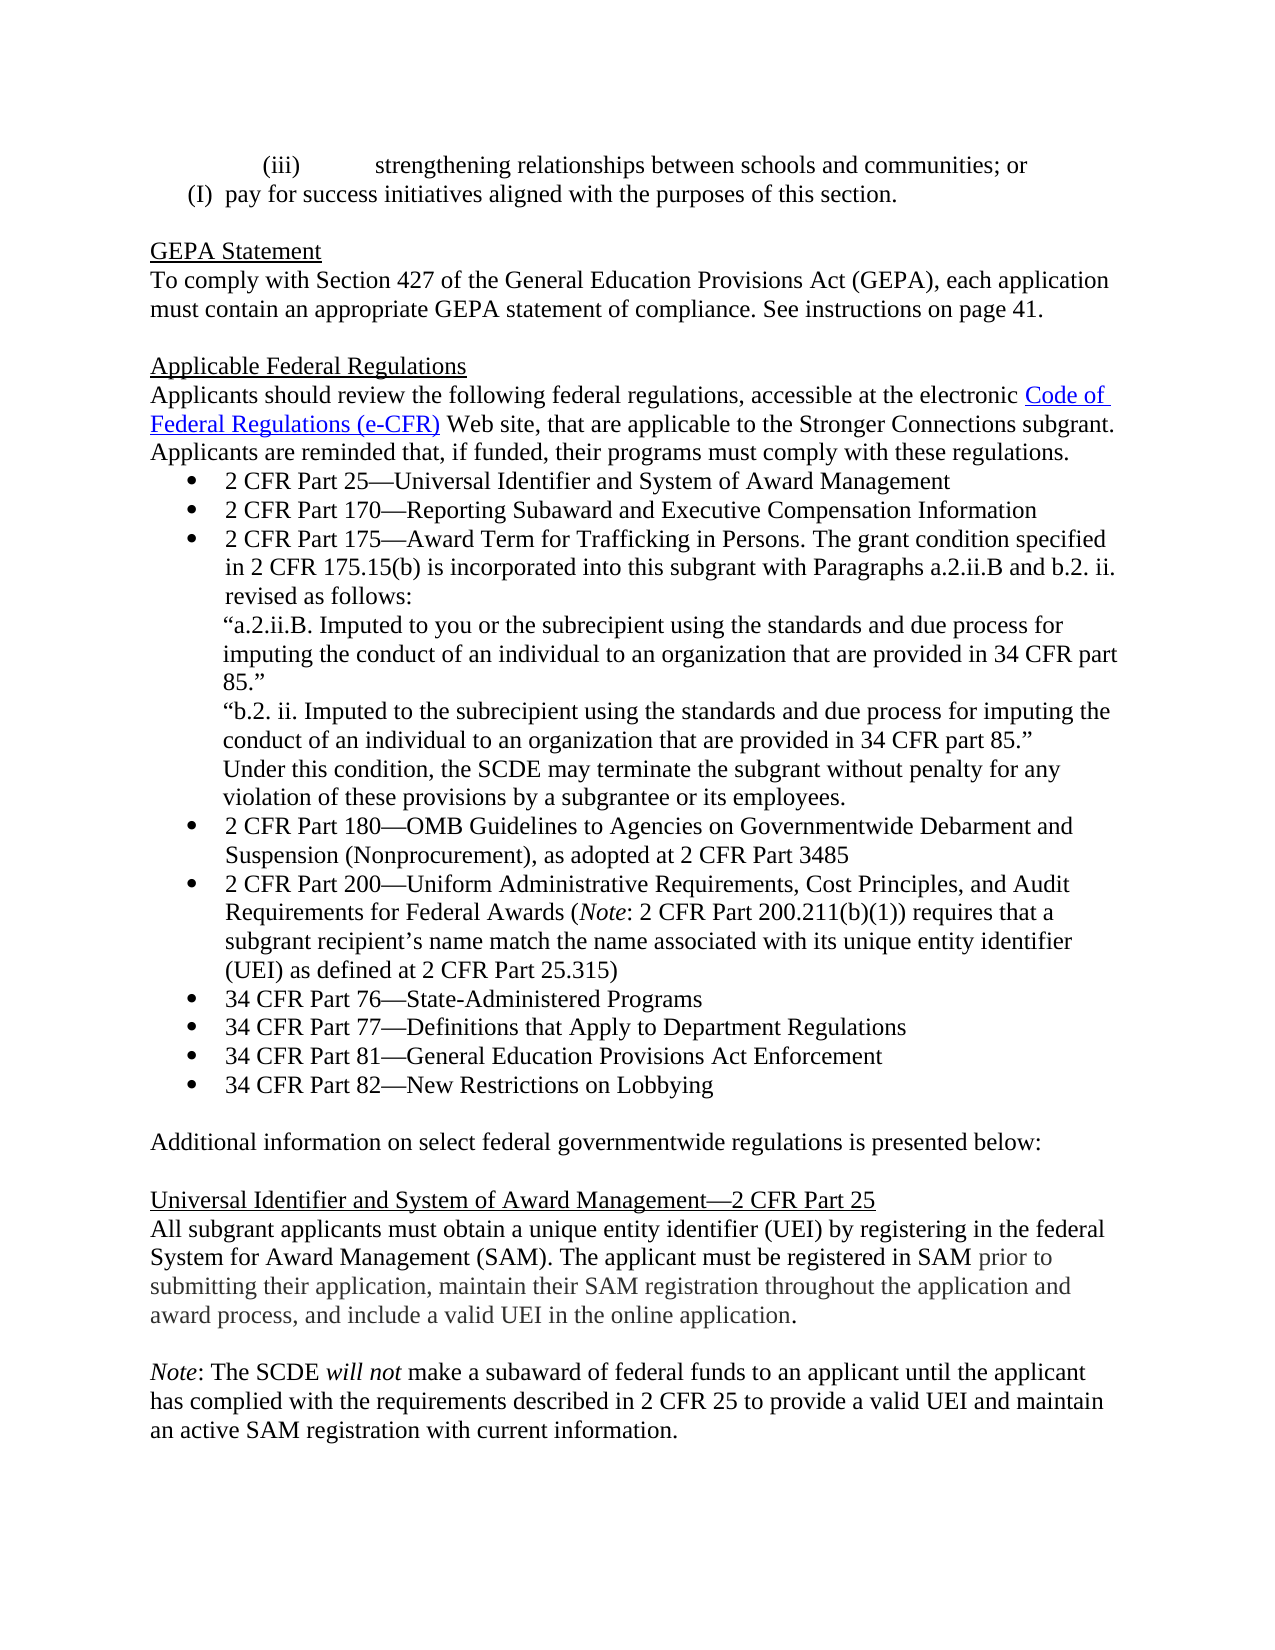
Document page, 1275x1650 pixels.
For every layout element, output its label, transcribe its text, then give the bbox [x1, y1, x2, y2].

text All subgrant applicants must obtain a unique entity identifier (UEI) by registering in the federal System for Award Management (SAM). The applicant must be registered in SAM prior to submitting their application, maintain their SAM registration throughout the application and award process, and include a valid UEI in the online application. [150, 1214, 1125, 1329]
list pay for success initiatives aligned with the purposes of this section. [187, 179, 1125, 207]
list 2 CFR Part 25—Universal Identifier and System of Award Management [187, 466, 1125, 495]
text Universal Identifier and System of Award Management—2 CFR Part 25 [150, 1185, 1125, 1214]
text “a.2.ii.B. Imputed to you or the subrecipient using the standards and due process for imputing the conduct of an individual to an organization that are provided in 34 CFR part 85.” [223, 610, 1125, 696]
list 2 CFR Part 200—Uniform Administrative Requirements, Cost Principles, and Audit Requirements for Federal Awards (Note: 2 CFR Part 200.211(b)(1)) requires that a subgrant recipient’s name match the name associated with its unique entity identifier (UEI) as defined at 2 CFR Part 25.315) [187, 869, 1125, 984]
text “b.2. ii. Imputed to the subrecipient using the standards and due process for imputing the conduct of an individual to an organization that are provided in 34 CFR part 85.” [223, 696, 1125, 754]
list 34 CFR Part 81—General Education Provisions Act Enforcement [187, 1041, 1125, 1070]
list 34 CFR Part 82—New Restrictions on Lobbying [187, 1070, 1125, 1099]
text GEPA Statement [150, 236, 1125, 265]
text Note: The SCDE will not make a subaward of federal funds to an applicant until the applicant has complied with the requirements described in 2 CFR 25 to provide a valid UEI and maintain an active SAM registration with current information. [150, 1357, 1125, 1444]
text Applicable Federal Regulations [150, 351, 1125, 380]
list 2 CFR Part 175—Award Term for Trafficking in Persons. The grant condition specified in 2 CFR 175.15(b) is incorporated into this subgrant with Paragraphs a.2.ii.B and b.2. ii. revised as follows: [187, 524, 1125, 610]
text To comply with Section 427 of the General Education Provisions Act (GEPA), each application must contain an appropriate GEPA statement of compliance. See instructions on page 41. [150, 265, 1125, 322]
list 2 CFR Part 170—Reporting Subaward and Executive Compensation Information [187, 495, 1125, 524]
list 34 CFR Part 77—Definitions that Apply to Department Regulations [187, 1012, 1125, 1041]
text Additional information on select federal governmentwide regulations is presented below: [150, 1127, 1125, 1156]
list strengthening relationships between schools and communities; or [262, 150, 1125, 179]
list 2 CFR Part 180—OMB Guidelines to Agencies on Governmentwide Debarment and Suspension (Nonprocurement), as adopted at 2 CFR Part 3485 [187, 811, 1125, 869]
list 34 CFR Part 76—State-Administered Programs [187, 984, 1125, 1012]
text Under this condition, the SCDE may terminate the subgrant without penalty for any violation of these provisions by a subgrantee or its employees. [223, 754, 1125, 811]
text Applicants should review the following federal regulations, accessible at the electronic Code of Federal Regulations (e-CFR) Web site, that are applicable to the Stronger Connections subgrant. Applicants are reminded that, if funded, their programs must comply with these regulations. [150, 380, 1125, 466]
